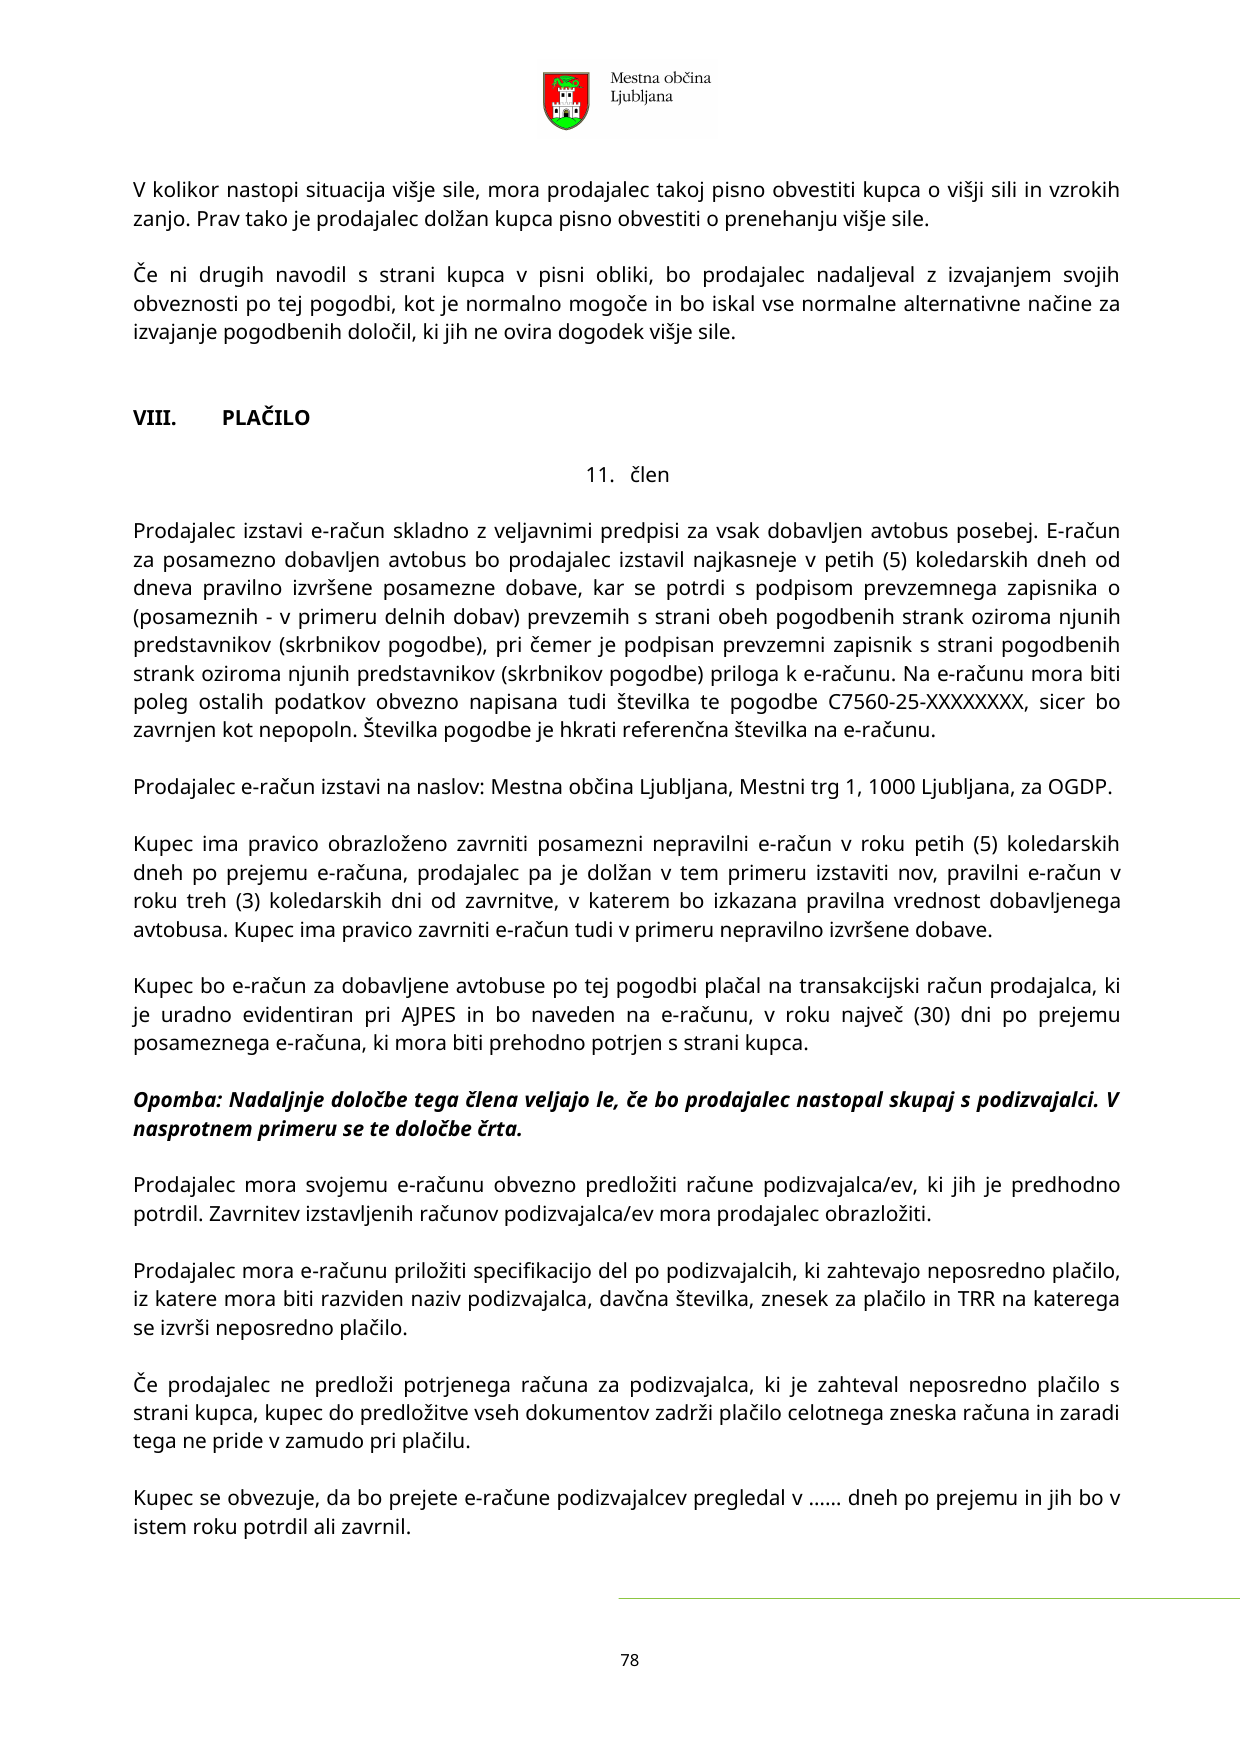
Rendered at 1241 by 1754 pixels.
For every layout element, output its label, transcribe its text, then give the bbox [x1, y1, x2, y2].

list Opomba: Nadaljnje določbe tega člena veljajo le, če bo prodajalec nastopal skupaj s podizvajalci. V nasprotnem primeru se te določbe črta. [133, 1085, 1122, 1142]
text V kolikor nastopi situacija višje sile, mora prodajalec takoj pisno obvestiti kupca o višji sili in vzrokih zanjo. Prav tako je prodajalec dolžan kupca pisno obvestiti o prenehanju višje sile. [133, 175, 1122, 232]
text Če ni drugih navodil s strani kupca v pisni obliki, bo prodajalec nadaljeval z izvajanjem svojih obveznosti po tej pogodbi, kot je normalno mogoče in bo iskal vse normalne alternativne načine za izvajanje pogodbenih določil, ki jih ne ovira dogodek višje sile. [133, 261, 1122, 346]
text Prodajalec mora svojemu e-računu obvezno predložiti račune podizvajalca/ev, ki jih je predhodno potrdil. Zavrnitev izstavljenih računov podizvajalca/ev mora prodajalec obrazložiti. [133, 1171, 1122, 1227]
text Kupec ima pravico obrazloženo zavrniti posamezni nepravilni e-račun v roku petih (5) koledarskih dneh po prejemu e-računa, prodajalec pa je dolžan v tem primeru izstaviti nov, pravilni e-račun v roku treh (3) koledarskih dni od zavrnitve, v katerem bo izkazana pravilna vrednost dobavljenega avtobusa. Kupec ima pravico zavrniti e-račun tudi v primeru nepravilno izvršene dobave. [133, 829, 1122, 943]
picture [536, 59, 719, 139]
text Kupec se obvezuje, da bo prejete e-račune podizvajalcev pregledal v …… dneh po prejemu in jih bo v istem roku potrdil ali zavrnil. [133, 1483, 1122, 1540]
text Prodajalec e-račun izstavi na naslov: Mestna občina Ljubljana, Mestni trg 1, 1000 Ljubljana, za OGDP. [133, 772, 1122, 801]
text Če prodajalec ne predloži potrjenega računa za podizvajalca, ki je zahteval neposredno plačilo s strani kupca, kupec do predložitve vseh dokumentov zadrži plačilo celotnega zneska računa in zaradi tega ne pride v zamudo pri plačilu. [133, 1370, 1122, 1455]
text Prodajalec izstavi e-račun skladno z veljavnimi predpisi za vsak dobavljen avtobus posebej. E-račun za posamezno dobavljen avtobus bo prodajalec izstavil najkasneje v petih (5) koledarskih dneh od dneva pravilno izvršene posamezne dobave, kar se potrdi s podpisom prevzemnega zapisnika o (posameznih - v primeru delnih dobav) prevzemih s strani obeh pogodbenih strank oziroma njunih predstavnikov (skrbnikov pogodbe), pri čemer je podpisan prevzemni zapisnik s strani pogodbenih strank oziroma njunih predstavnikov (skrbnikov pogodbe) priloga k e-računu. Na e-računu mora biti poleg ostalih podatkov obvezno napisana tudi številka te pogodbe C7560-25-XXXXXXXX, sicer bo zavrnjen kot nepopoln. Številka pogodbe je hkrati referenčna številka na e-računu. [133, 517, 1122, 744]
list PLAČILO [133, 403, 1122, 431]
text Prodajalec mora e-računu priložiti specifikacijo del po podizvajalcih, ki zahtevajo neposredno plačilo, iz katere mora biti razviden naziv podizvajalca, davčna številka, znesek za plačilo in TRR na katerega se izvrši neposredno plačilo. [133, 1256, 1122, 1341]
list člen [133, 460, 1122, 488]
text Kupec bo e-račun za dobavljene avtobuse po tej pogodbi plačal na transakcijski račun prodajalca, ki je uradno evidentiran pri AJPES in bo naveden na e-računu, v roku največ (30) dni po prejemu posameznega e-računa, ki mora biti prehodno potrjen s strani kupca. [133, 972, 1122, 1057]
